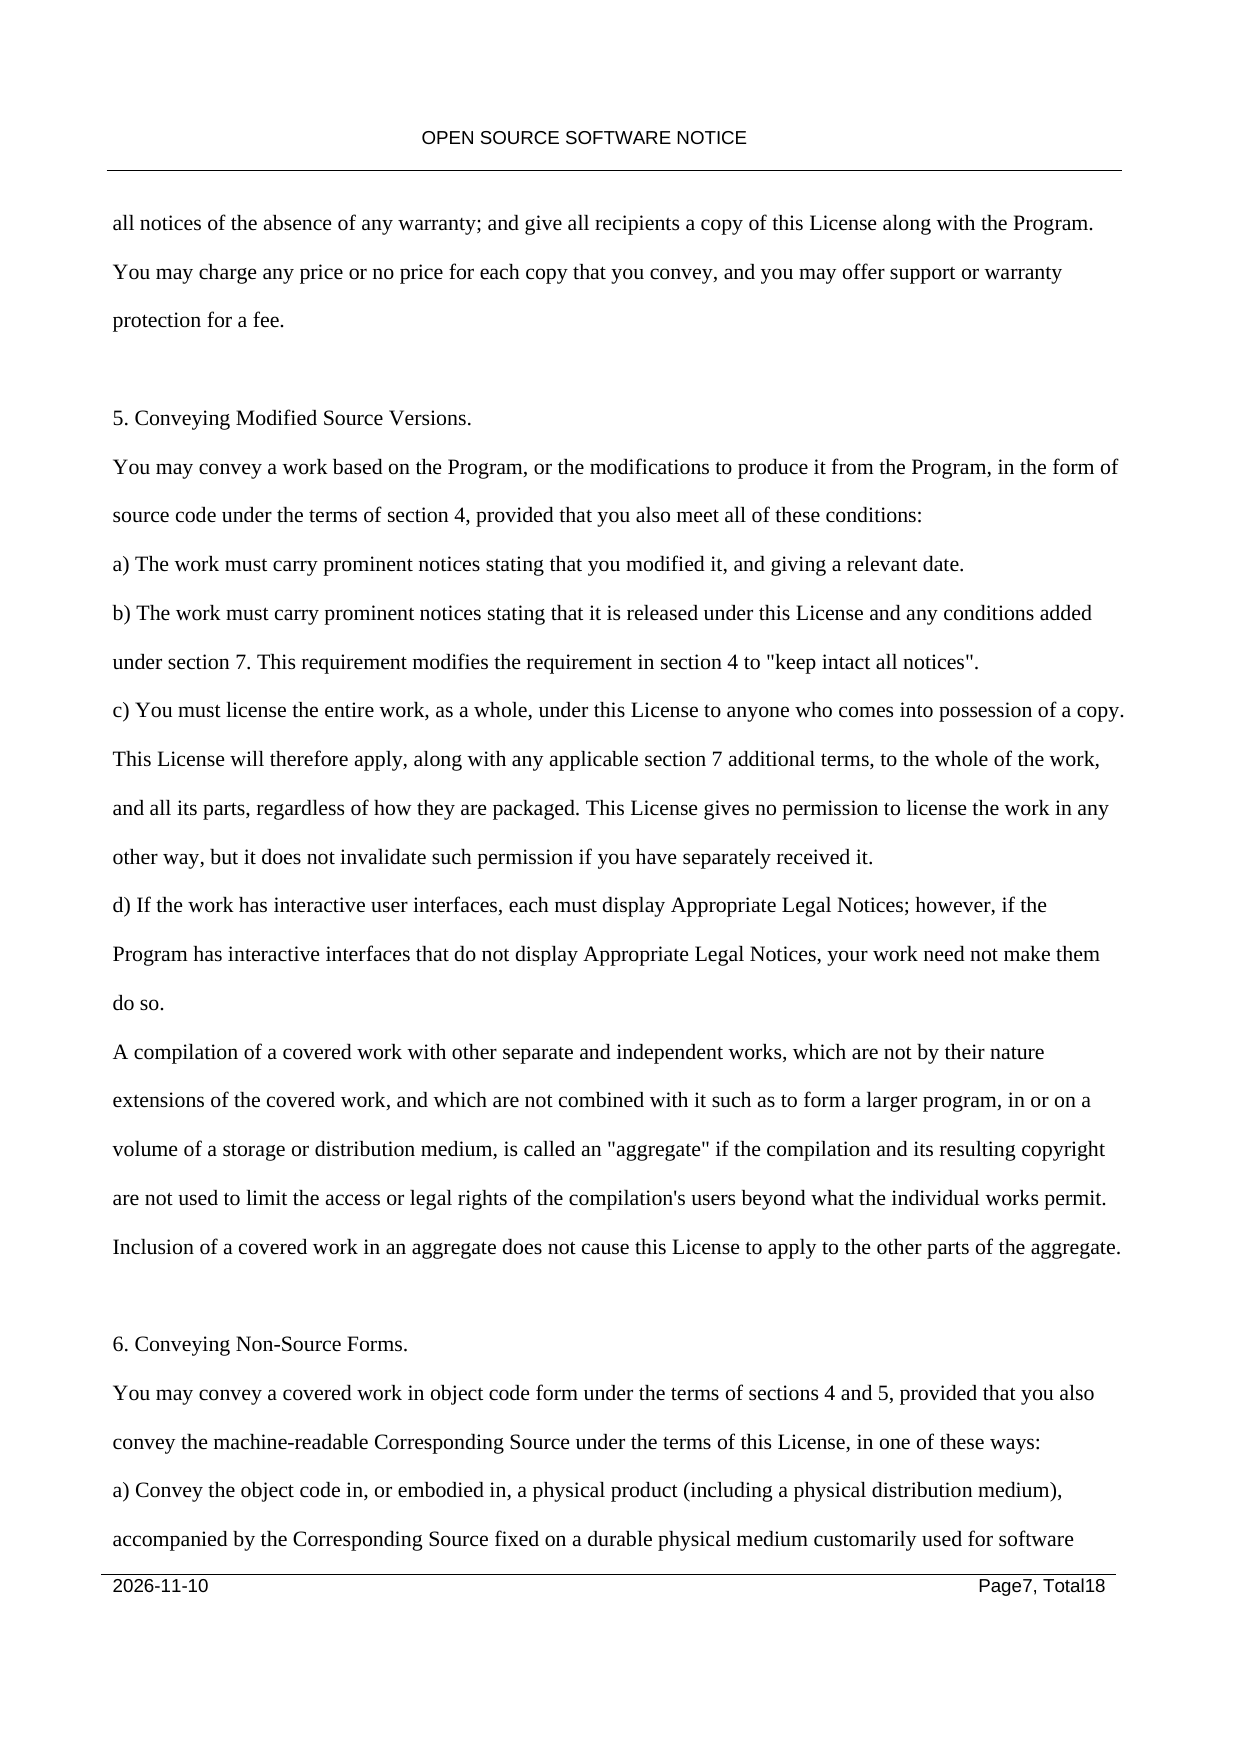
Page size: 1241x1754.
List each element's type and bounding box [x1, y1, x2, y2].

text [112, 206, 1128, 1555]
